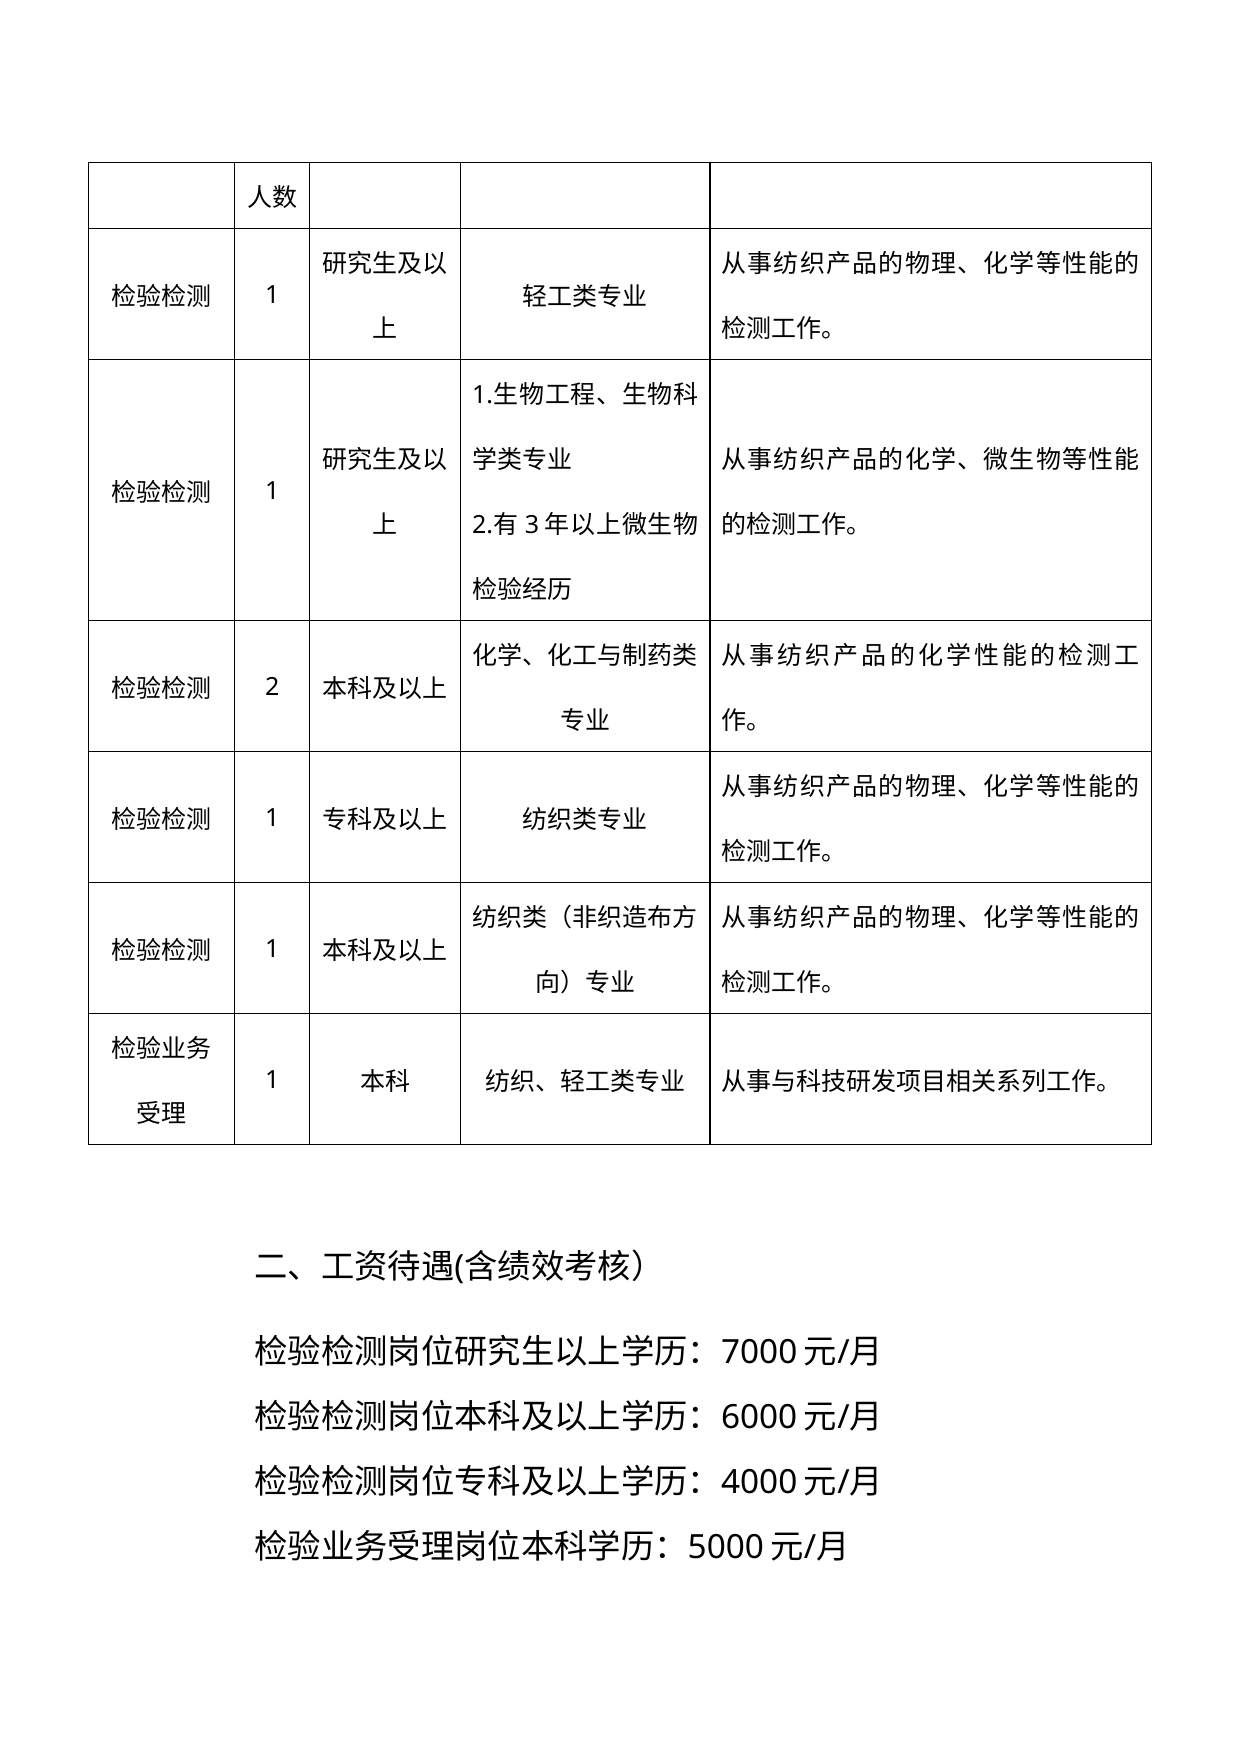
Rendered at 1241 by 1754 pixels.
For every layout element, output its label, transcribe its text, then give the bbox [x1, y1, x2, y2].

list 二、工资待遇(含绩效考核） [187, 1231, 1053, 1296]
text 检验业务受理岗位本科学历：5000元/月 [187, 1512, 1053, 1577]
table_header 岗位职能 [711, 163, 1151, 228]
table_cell 检验检测 [89, 621, 234, 751]
table_cell 从事纺织产品的物理、化学等性能的检测工作。 [711, 883, 1151, 1013]
table_cell 从事与科技研发项目相关系列工作。 [711, 1014, 1151, 1144]
table_cell 本科 [310, 1014, 460, 1144]
table_cell 检验检测 [89, 360, 234, 620]
table_cell 检验检测 [89, 883, 234, 1013]
table_cell 1.生物工程、生物科学类专业 2.有3年以上微生物检验经历 [461, 360, 709, 620]
table_cell 从事纺织产品的物理、化学等性能的检测工作。 [711, 229, 1151, 359]
table_cell 本科及以上 [310, 883, 460, 1013]
table_cell 专科及以上 [310, 752, 460, 882]
table_header 专业要求 [461, 163, 709, 228]
table_cell 2 [235, 621, 309, 751]
text 检验检测岗位研究生以上学历：7000元/月 [187, 1317, 1053, 1382]
table_cell 1 [235, 229, 309, 359]
table_cell 从事纺织产品的化学性能的检测工作。 [711, 621, 1151, 751]
table_cell 纺织类（非织造布方向）专业 [461, 883, 709, 1013]
table_cell 1 [235, 360, 309, 620]
table_header 岗位名称 [89, 163, 234, 228]
table_cell 检验检测 [89, 752, 234, 882]
text 检验检测岗位本科及以上学历：6000元/月 [187, 1382, 1053, 1447]
table_cell 1 [235, 883, 309, 1013]
table_cell 化学、化工与制药类专业 [461, 621, 709, 751]
table_cell 从事纺织产品的化学、微生物等性能的检测工作。 [711, 360, 1151, 620]
text 检验检测岗位专科及以上学历：4000元/月 [187, 1447, 1053, 1512]
table_cell 检验业务受理 [89, 1014, 234, 1144]
table_cell 检验检测 [89, 229, 234, 359]
table_cell 1 [235, 752, 309, 882]
table_header 招聘人数 [235, 163, 309, 228]
table_cell 1 [235, 1014, 309, 1144]
table_cell 轻工类专业 [461, 229, 709, 359]
table_cell 研究生及以上 [310, 229, 460, 359]
table_cell 本科及以上 [310, 621, 460, 751]
table_cell 研究生及以上 [310, 360, 460, 620]
table_header 学历要求 [310, 163, 460, 228]
table_cell 纺织、轻工类专业 [461, 1014, 709, 1144]
table_cell 从事纺织产品的物理、化学等性能的检测工作。 [711, 752, 1151, 882]
table_cell 纺织类专业 [461, 752, 709, 882]
